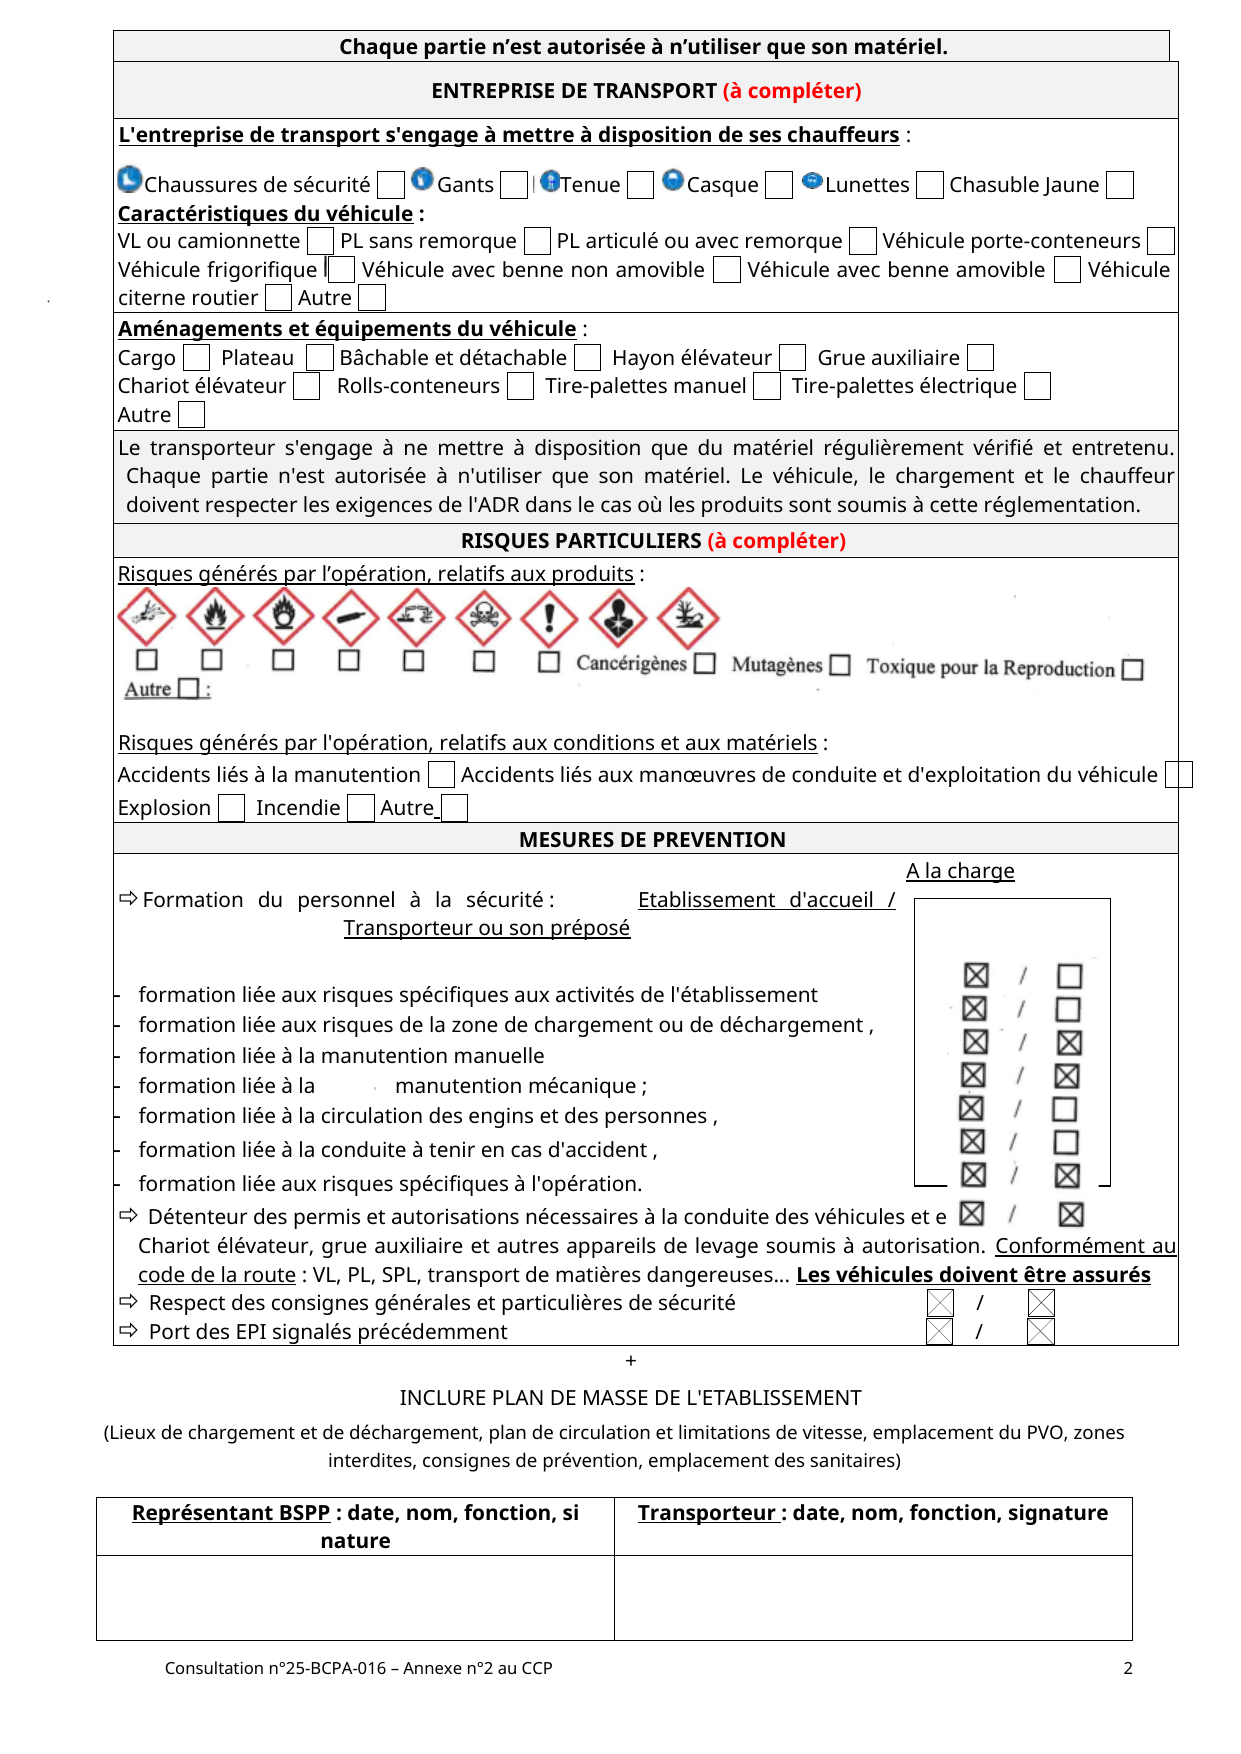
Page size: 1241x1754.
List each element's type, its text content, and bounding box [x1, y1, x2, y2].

picture [117, 155, 144, 193]
table_cell L'entreprise de transport s'engage à mettre à disposition de ses chauffeurs : Chaussures de sécurité Gants Tenue Casque Lunettes Chasuble Jaune Caractéristiques du véhicule : VL ou camionnette PL sans remorque PL articulé ou avec remorque Véhicule porte-conteneurs Véhicule frigorifique Véhicule avec benne non amovible Véhicule avec benne amovible Véhicule citerne routier Autre [114, 119, 1178, 312]
table_cell MESURES DE PREVENTION [114, 823, 1178, 853]
picture [947, 957, 1099, 1231]
text INCLURE PLAN DE MASSE DE L'ETABLISSEMENT [129, 1383, 1133, 1411]
table_cell [615, 1556, 1132, 1640]
picture [660, 165, 687, 193]
table_cell Le transporteur s'engage à ne mettre à disposition que du matériel régulièrement vérifié et entretenu. Chaque partie n'est autorisée à n'utiliser que son matériel. Le véhicule, le chargement et le chauffeur doivent respecter les exigences de l'ADR dans le cas où les produits sont soumis à cette réglementation. [114, 431, 1178, 522]
table_header Transporteur : date, nom, fonction, signature [615, 1498, 1132, 1555]
table_cell [97, 1556, 614, 1640]
picture [798, 172, 825, 193]
table_cell ENTREPRISE DE TRANSPORT (à compléter) [114, 62, 1178, 118]
picture [117, 587, 1154, 700]
table_cell Chaque partie n’est autorisée à n’utiliser que son matériel. [114, 31, 1169, 61]
table_header Représentant BSPP : date, nom, fonction, si nature [97, 1498, 614, 1555]
table_cell A la charge Formation du personnel à la sécurité : Etablissement d'accueil / Transporteur ou son préposé formation liée aux risques spécifiques aux activités de l'établissement formation liée aux risques de la zone de chargement ou de déchargement , formation liée à la manutention manuelle formation liée à la manutention mécanique ; formation liée à la circulation des engins et des personnes , formation liée à la conduite à tenir en cas d'accident , formation liée aux risques spécifiques à l'opération. Détenteur des permis et autorisations nécessaires à la conduite des véhicules et engins. Chariot élévateur, grue auxiliaire et autres appareils de levage soumis à autorisation. Conformément au code de la route : VL, PL, SPL, transport de matières dangereuses... Les véhicules doivent être assurés Respect des consignes générales et particulières de sécurité / Port des EPI signalés précédemment / [114, 854, 1178, 1345]
text (Lieux de chargement et de déchargement, plan de circulation et limitations de vitesse, emplacement du PVO, zones interdites, consignes de prévention, emplacement des sanitaires) [96, 1419, 1133, 1472]
picture [410, 162, 437, 193]
picture [533, 167, 560, 193]
table_cell RISQUES PARTICULIERS (à compléter) [114, 524, 1178, 556]
table_cell Risques générés par l’opération, relatifs aux produits : Risques générés par l'opération, relatifs aux conditions et aux matériels : Accidents liés à la manutention Accidents liés aux manœuvres de conduite et d'exploitation du véhicule Explosion Incendie Autre [114, 558, 1178, 822]
text + [129, 1346, 1133, 1374]
table_cell Aménagements et équipements du véhicule : Cargo Plateau Bâchable et détachable Hayon élévateur Grue auxiliaire Chariot élévateur Rolls-conteneurs Tire-palettes manuel Tire-palettes électrique Autre [114, 313, 1178, 430]
